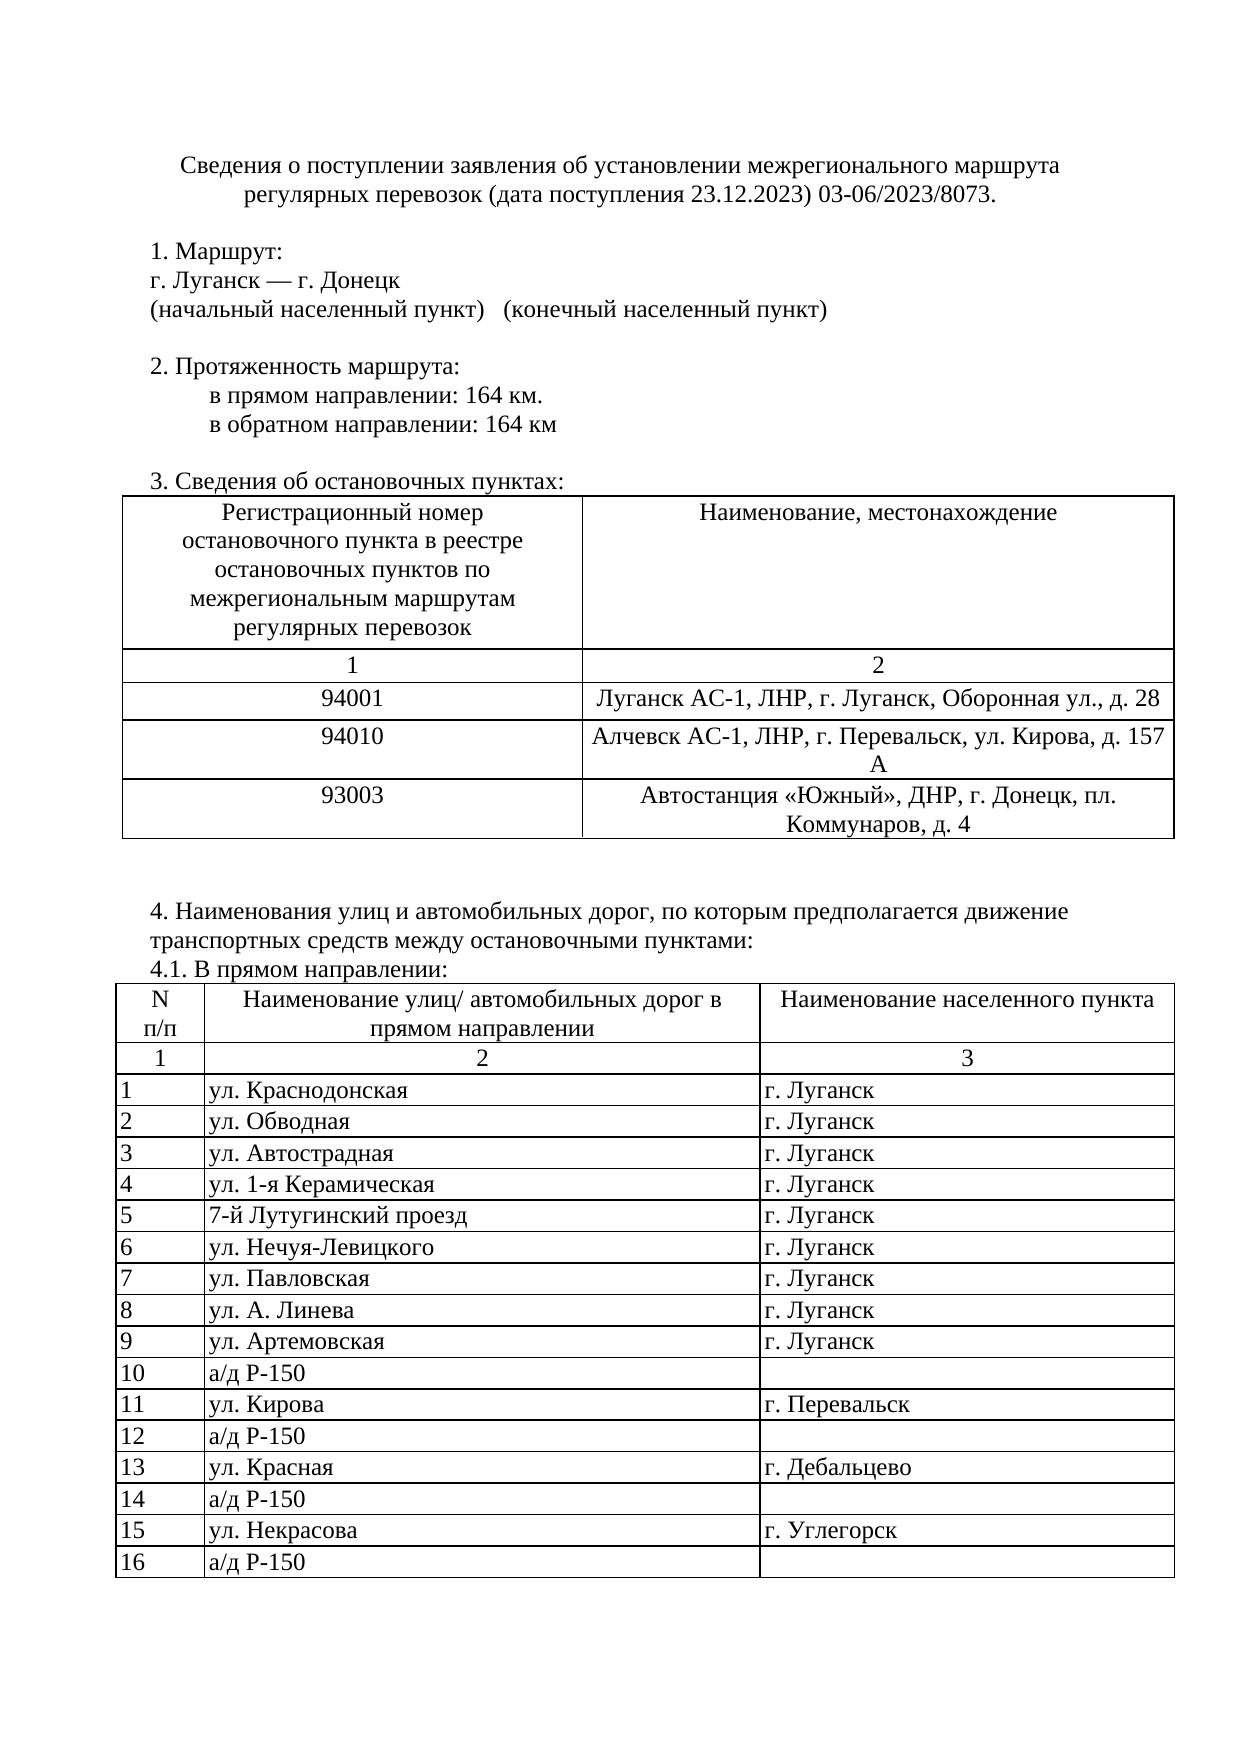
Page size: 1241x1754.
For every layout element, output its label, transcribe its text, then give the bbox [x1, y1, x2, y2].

table_cell 16 [117, 1547, 204, 1577]
table_cell [761, 1358, 1174, 1388]
text в обратном направлении: 164 км [150, 409, 1090, 437]
table_cell 9 [117, 1327, 204, 1356]
table_cell 2 [117, 1106, 204, 1136]
table_cell Автостанция «Южный», ДНР, г. Донецк, пл. Коммунаров, д. 4 [583, 780, 1173, 837]
table_cell ул. Красная [205, 1452, 759, 1482]
table_cell г. Перевальск [761, 1390, 1174, 1419]
table_cell г. Луганск [761, 1295, 1174, 1325]
table_cell 3 [761, 1043, 1174, 1073]
table_cell а/д Р-150 [205, 1421, 759, 1451]
table_cell 7 [117, 1264, 204, 1293]
table_cell ул. Краснодонская [205, 1075, 759, 1105]
table_cell г. Луганск [761, 1169, 1174, 1199]
table_cell [761, 1421, 1174, 1451]
table_cell 10 [117, 1358, 204, 1388]
table_cell [761, 1547, 1174, 1577]
table_cell г. Луганск [761, 1201, 1174, 1231]
table_cell ул. Нечуя-Левицкого [205, 1232, 759, 1262]
table_cell 4 [117, 1169, 204, 1199]
table_cell г. Луганск [761, 1232, 1174, 1262]
text 4.1. В прямом направлении: [150, 954, 1090, 983]
table_cell 94010 [123, 721, 582, 778]
text в прямом направлении: 164 км. [150, 380, 1090, 409]
table_cell ул. Кирова [205, 1390, 759, 1419]
text 4. Наименования улиц и автомобильных дорог, по которым предполагается движение транспортных средств между остановочными пунктами: [150, 896, 1090, 954]
table_cell ул. А. Линева [205, 1295, 759, 1325]
table_cell 5 [117, 1201, 204, 1231]
table_cell Алчевск АС-1, ЛНР, г. Перевальск, ул. Кирова, д. 157 А [583, 721, 1173, 778]
table_cell 93003 [123, 780, 582, 837]
table_cell 6 [117, 1232, 204, 1262]
table_cell г. Углегорск [761, 1515, 1174, 1545]
table_header N п/п [117, 984, 204, 1042]
table_header Наименование населенного пункта [761, 984, 1174, 1042]
table_cell 94001 [123, 683, 582, 719]
table_cell 2 [583, 650, 1173, 681]
table_header Регистрационный номер остановочного пункта в реестре остановочных пунктов по межрегиональным маршрутам регулярных перевозок [123, 497, 582, 648]
table_cell ул. Павловская [205, 1264, 759, 1293]
table_cell ул. Артемовская [205, 1327, 759, 1356]
table_cell ул. Некрасова [205, 1515, 759, 1545]
table_cell г. Луганск [761, 1075, 1174, 1105]
table_cell 13 [117, 1452, 204, 1482]
text 1. Маршрут: [150, 236, 1090, 265]
table_cell ул. Автострадная [205, 1138, 759, 1168]
table_header Наименование, местонахождение [583, 497, 1173, 648]
table_cell 7-й Лутугинский проезд [205, 1201, 759, 1231]
table_cell а/д Р-150 [205, 1484, 759, 1514]
table_cell 14 [117, 1484, 204, 1514]
table_cell 1 [117, 1043, 204, 1073]
table_cell а/д Р-150 [205, 1358, 759, 1388]
table_cell а/д Р-150 [205, 1547, 759, 1577]
table_cell 15 [117, 1515, 204, 1545]
table_cell г. Луганск [761, 1327, 1174, 1356]
table_cell ул. 1-я Керамическая [205, 1169, 759, 1199]
table_cell г. Дебальцево [761, 1452, 1174, 1482]
table_cell 1 [123, 650, 582, 681]
text (начальный населенный пункт) (конечный населенный пункт) [150, 294, 1090, 322]
table_header Наименование улиц/ автомобильных дорог в прямом направлении [205, 984, 759, 1042]
text Сведения о поступлении заявления об установлении межрегионального маршрута регулярных перевозок (дата поступления 23.12.2023) 03-06/2023/8073. [150, 150, 1090, 207]
text 3. Сведения об остановочных пунктах: [150, 466, 1090, 495]
table_cell 1 [117, 1075, 204, 1105]
table_cell 12 [117, 1421, 204, 1451]
text 2. Протяженность маршрута: [150, 351, 1090, 380]
table_cell г. Луганск [761, 1264, 1174, 1293]
table_cell г. Луганск [761, 1106, 1174, 1136]
table_cell 11 [117, 1390, 204, 1419]
table_cell ул. Обводная [205, 1106, 759, 1136]
table_cell 2 [205, 1043, 759, 1073]
table_cell [761, 1484, 1174, 1514]
table_cell 3 [117, 1138, 204, 1168]
table_cell Луганск АС-1, ЛНР, г. Луганск, Оборонная ул., д. 28 [583, 683, 1173, 719]
table_cell г. Луганск [761, 1138, 1174, 1168]
table_cell 8 [117, 1295, 204, 1325]
text г. Луганск — г. Донецк [150, 265, 1090, 294]
